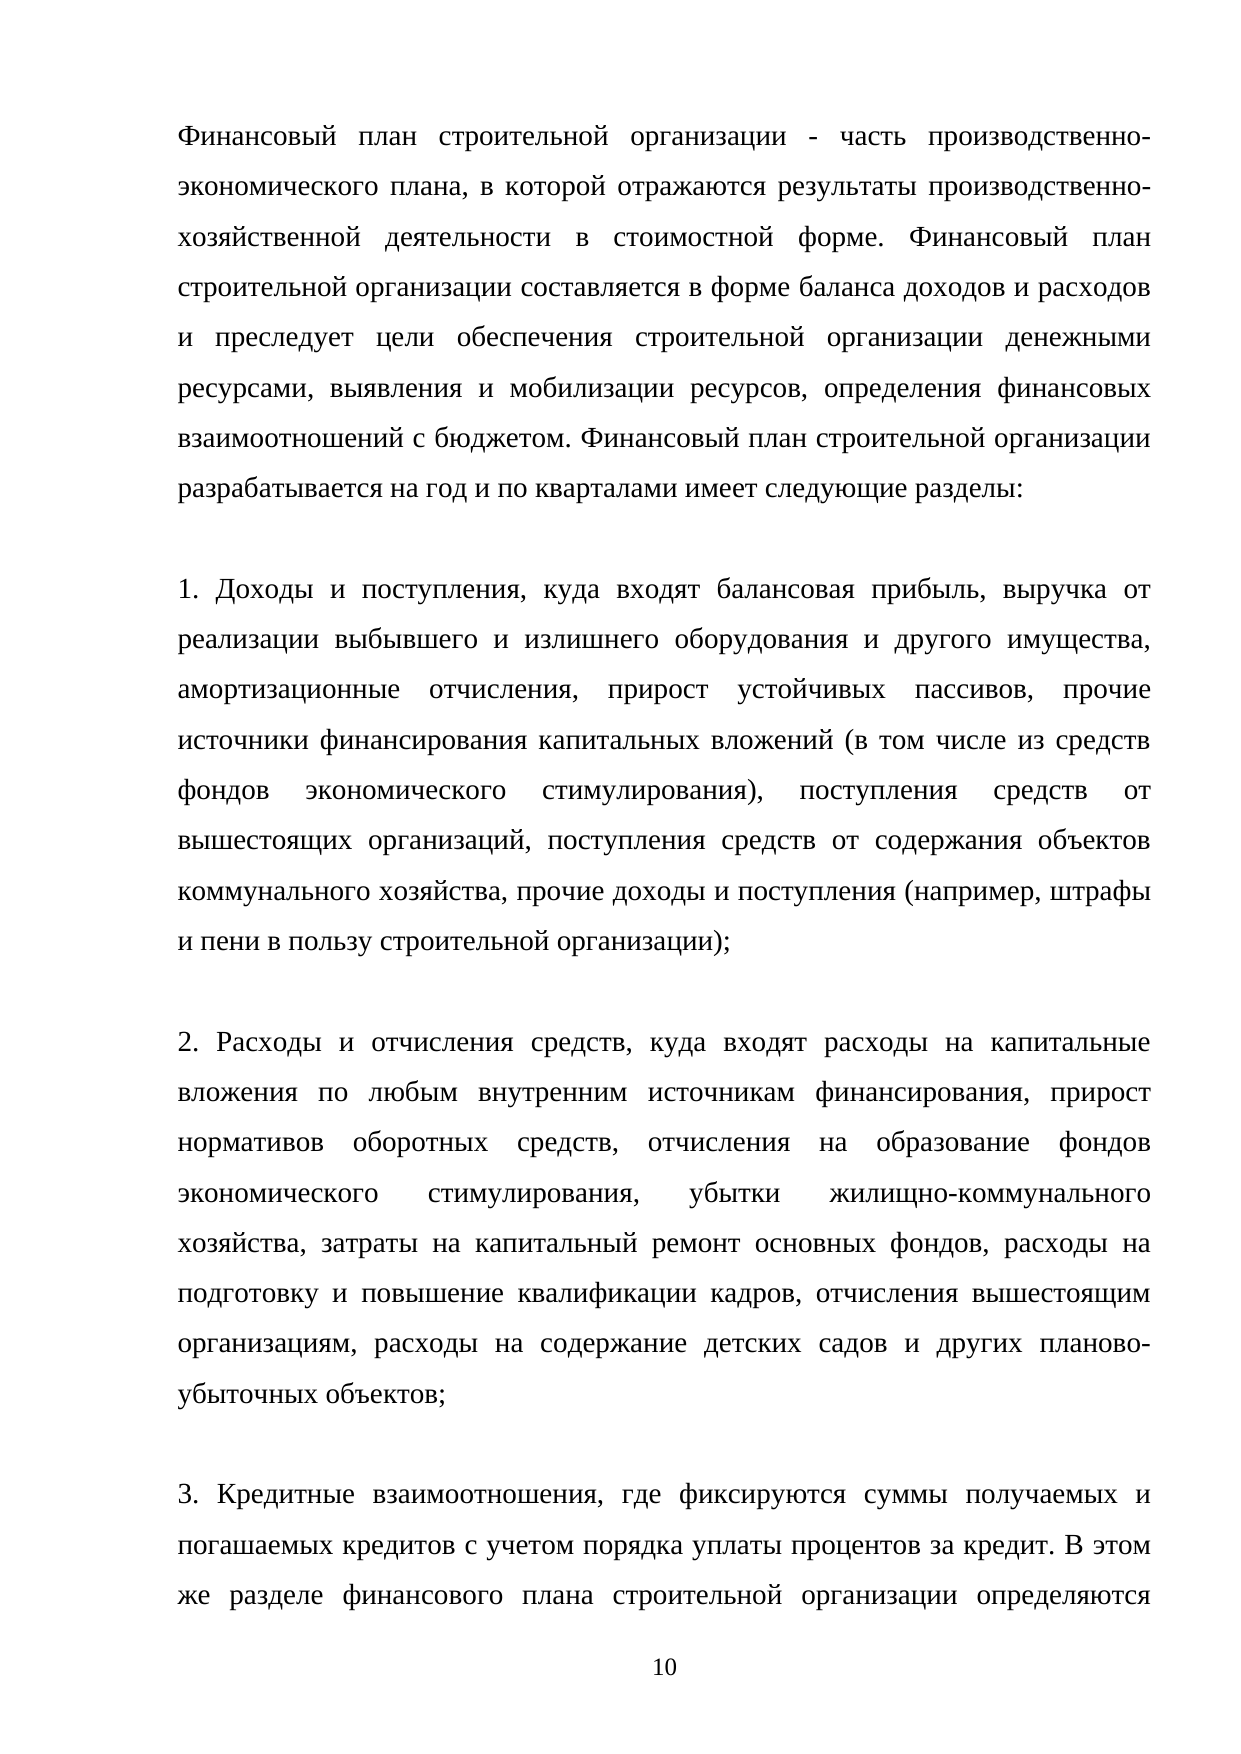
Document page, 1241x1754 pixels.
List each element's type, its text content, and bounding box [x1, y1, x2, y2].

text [177, 118, 1152, 504]
text 1. Доходы и поступления, куда входят балансовая прибыль, выручка от реализации выбывшего и излишнего оборудования и другого имущества, амортизационные отчисления, прирост устойчивых пассивов, прочие источники финансирования капитальных вложений (в том числе из средств фондов экономического стимулирования), поступления средств от вышестоящих организаций, поступления средств от содержания объектов коммунального хозяйства, прочие доходы и поступления (например, штрафы и пени в пользу строительной организации); [177, 571, 1152, 957]
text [177, 1477, 1152, 1611]
text 2. Расходы и отчисления средств, куда входят расходы на капитальные вложения по любым внутренним источникам финансирования, прирост нормативов оборотных средств, отчисления на образование фондов экономического стимулирования, убытки жилищно-коммунального хозяйства, затраты на капитальный ремонт основных фондов, расходы на подготовку и повышение квалификации кадров, отчисления вышестоящим организациям, расходы на содержание детских садов и других планово-убыточных объектов; [177, 1024, 1152, 1409]
